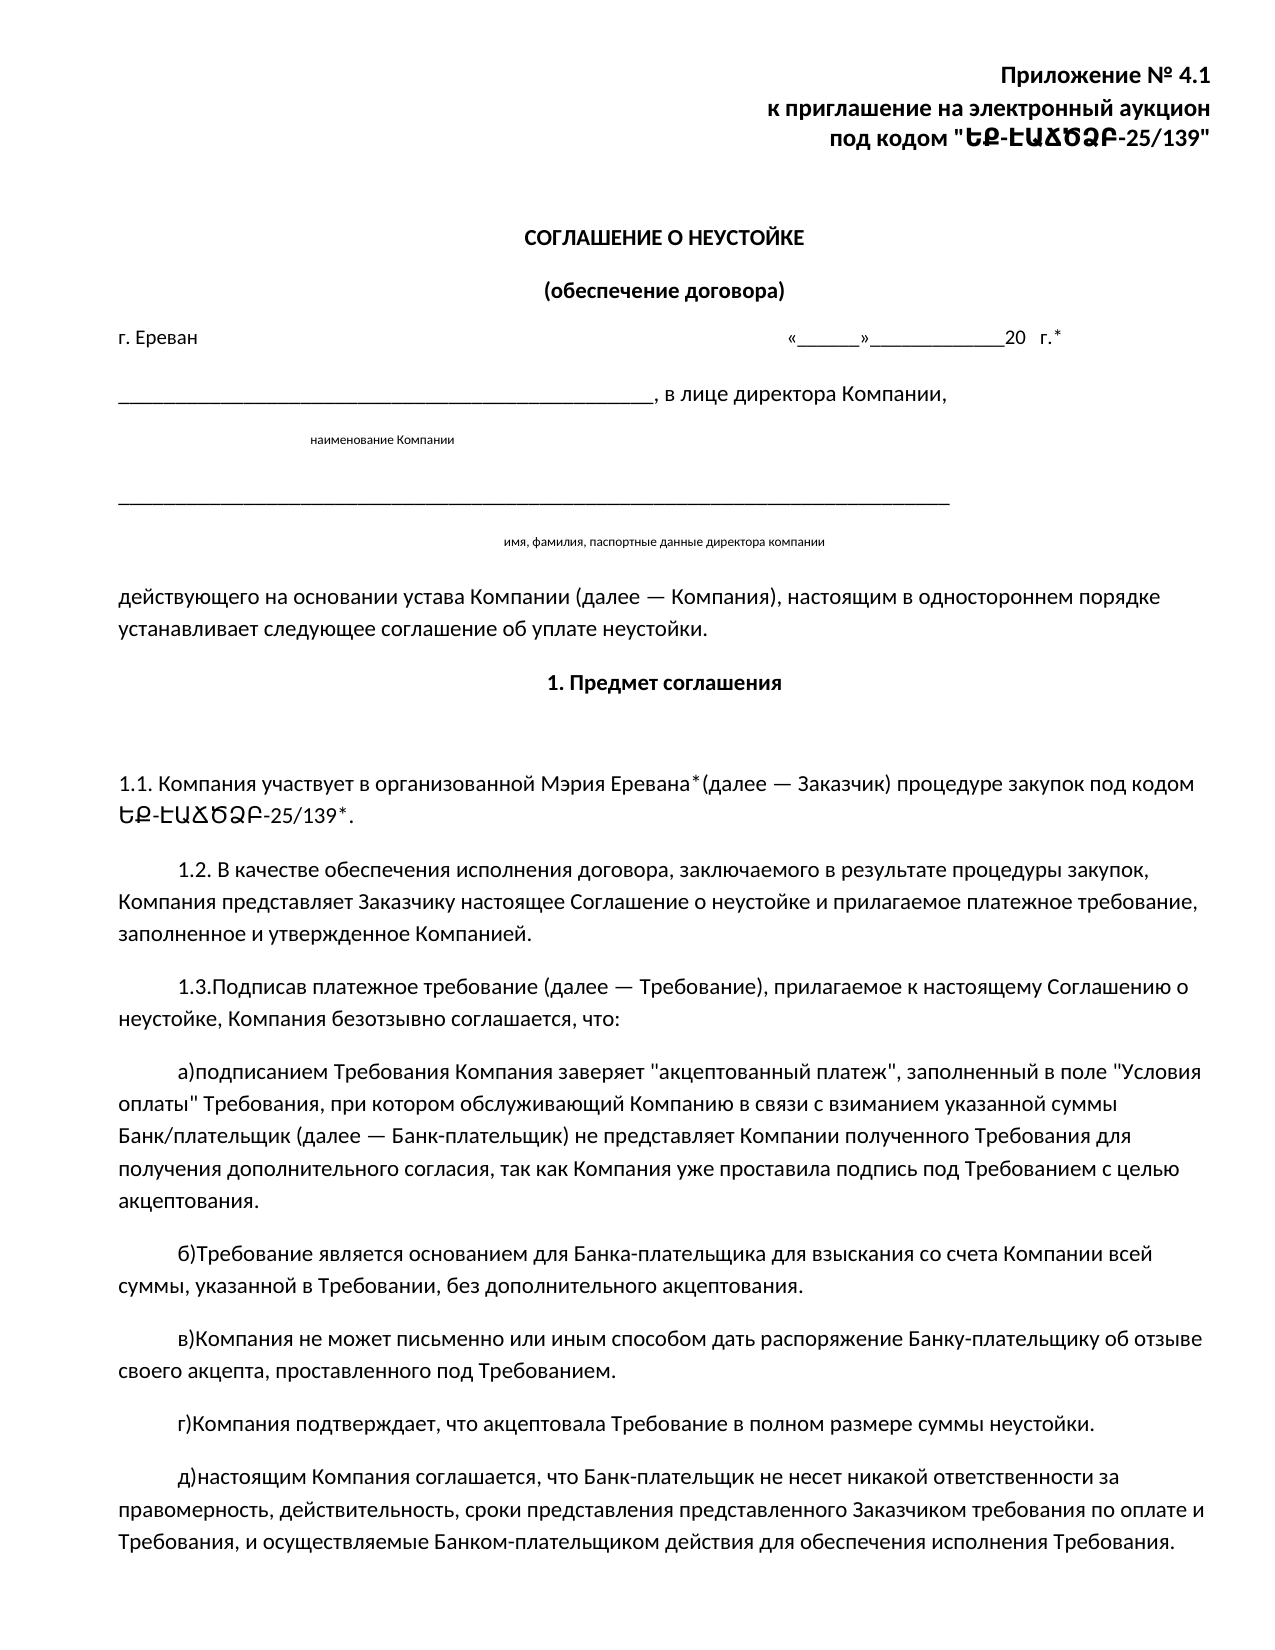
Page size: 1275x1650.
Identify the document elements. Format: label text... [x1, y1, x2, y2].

table_header г. Ереван [107, 325, 605, 379]
text 1.1. Компания участвует в организованной Мэрия Еревана*(далее — Заказчик) процедуре закупок под кодом ԵՔ-ԷԱՃԾՁԲ-25/139*. [118, 769, 1211, 830]
text 1.3.Подписав платежное требование (далее — Требование), прилагаемое к настоящему Соглашению о неустойке, Компания безотзывно соглашается, что: [118, 972, 1211, 1032]
text к приглашение на электронный аукцион [148, 92, 1211, 122]
text Приложение № 4.1 [118, 59, 1211, 89]
text г)Компания подтверждает, что акцептовала Требование в полном размере суммы неустойки. [118, 1409, 1211, 1437]
text б)Требование является основанием для Банка-плательщика для взыскания со счета Компании всей суммы, указанной в Требовании, без дополнительного акцептования. [118, 1239, 1211, 1299]
text в)Компания не может письменно или иным способом дать распоряжение Банку-плательщику об отзыве своего акцепта, проставленного под Требованием. [118, 1324, 1211, 1384]
text _________________________________________________________________________ [118, 481, 1211, 508]
text наименование Компании [310, 432, 1211, 460]
text под кодом "ԵՔ-ԷԱՃԾՁԲ-25/139" [118, 122, 1211, 153]
text (обеспечение договора) [118, 276, 1211, 304]
text а)подписанием Требования Компания заверяет "акцептованный платеж", заполненный в поле "Условия оплаты" Требования, при котором обслуживающий Компанию в связи с взиманием указанной суммы Банк/плательщик (далее — Банк-плательщик) не представляет Компании полученного Требования для получения дополнительного согласия, так как Компания уже проставила подпись под Требованием с целью акцептования. [118, 1057, 1211, 1214]
text имя, фамилия, паспортные данные директора компании [118, 533, 1211, 562]
text 1. Предмет соглашения [118, 668, 1211, 696]
text СОГЛАШЕНИЕ О НЕУСТОЙКЕ [118, 223, 1211, 251]
text 1.2. В качестве обеспечения исполнения договора, заключаемого в результате процедуры закупок, Компания представляет Заказчику настоящее Соглашение о неустойке и прилагаемое платежное требование, заполненное и утвержденное Компанией. [118, 855, 1211, 947]
text действующего на основании устава Компании (далее — Компания), настоящим в одностороннем порядке устанавливает следующее соглашение об уплате неустойки. [118, 582, 1211, 643]
text д)настоящим Компания соглашается, что Банк-плательщик не несет никакой ответственности за правомерность, действительность, сроки представления представленного Заказчиком требования по оплате и Требования, и осуществляемые Банком-плательщиком действия для обеспечения исполнения Требования. [118, 1462, 1211, 1555]
text _______________________________________________, в лице директора Компании, [118, 379, 1211, 407]
table_header «______»_____________20 г.* [605, 325, 1074, 379]
